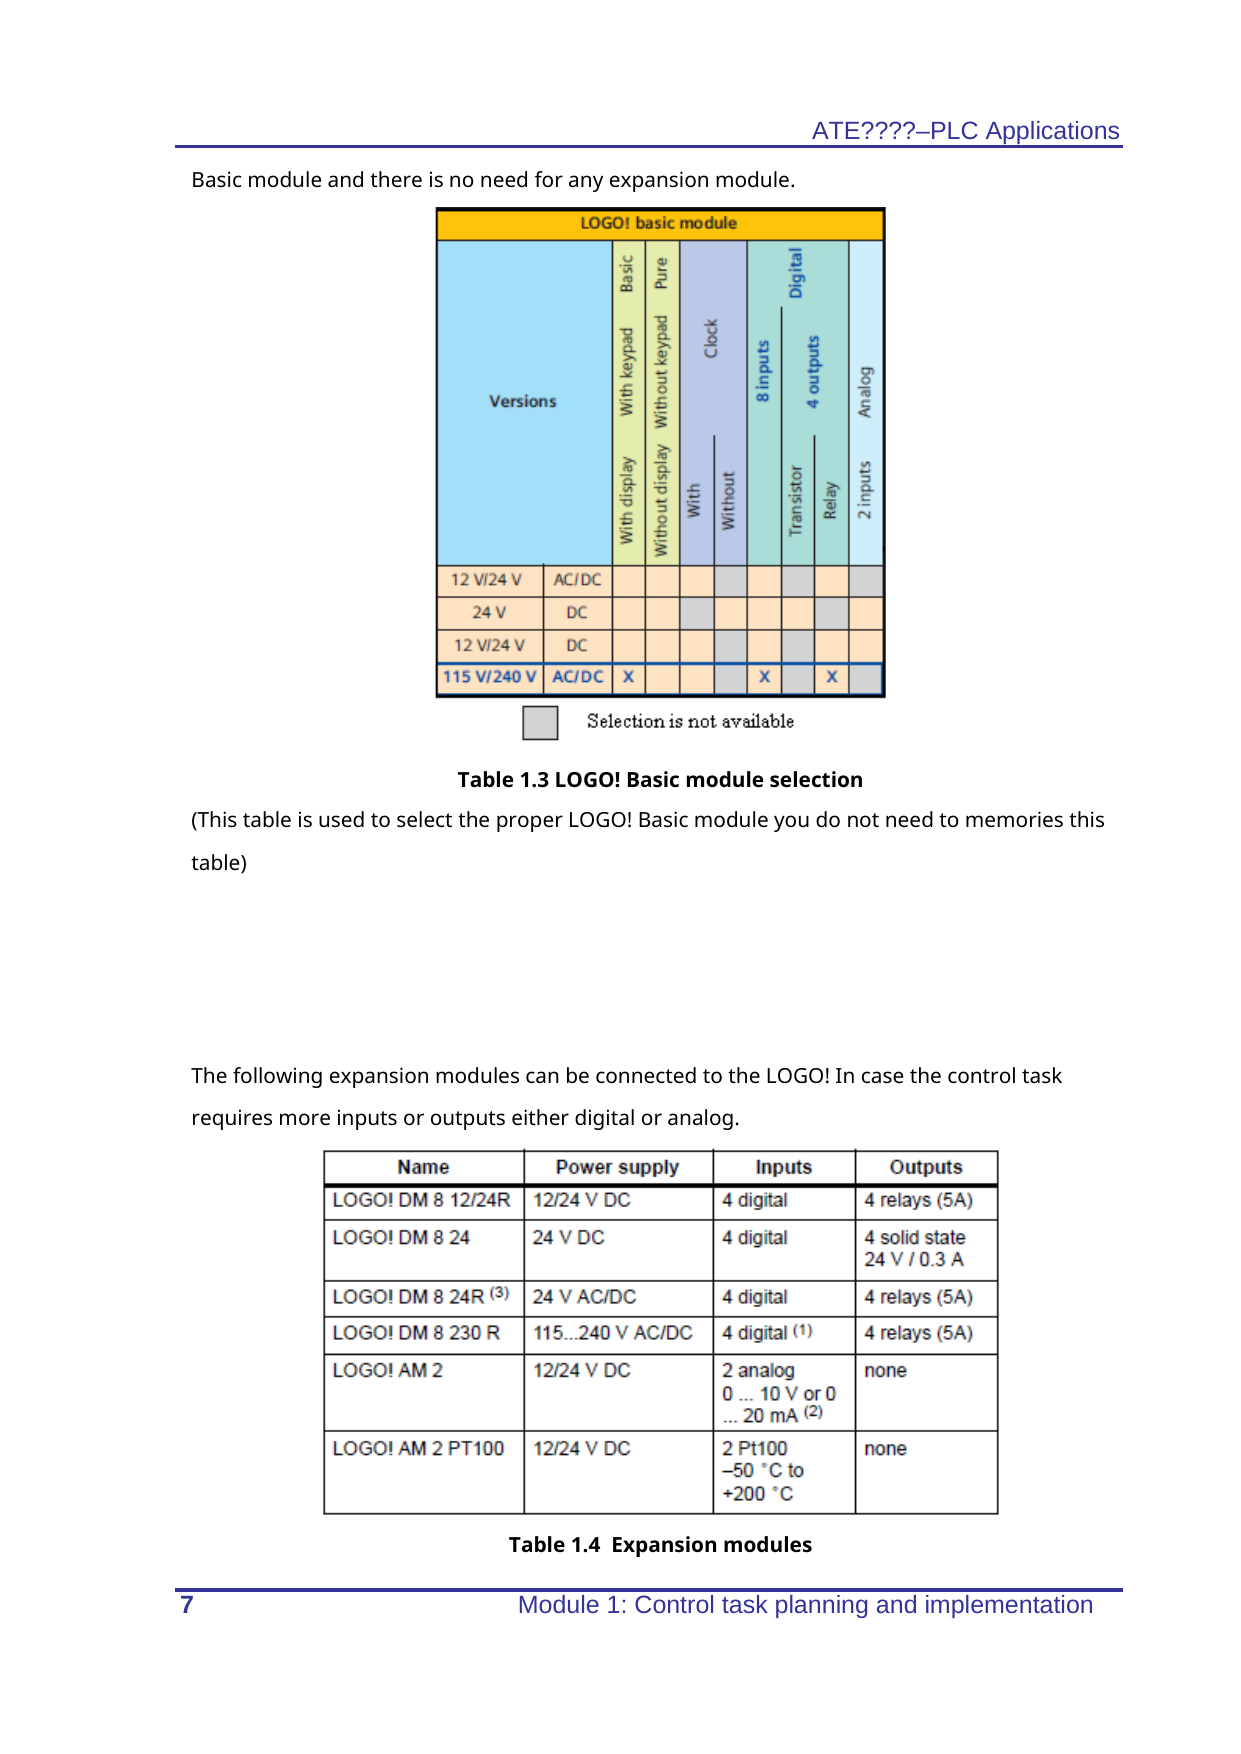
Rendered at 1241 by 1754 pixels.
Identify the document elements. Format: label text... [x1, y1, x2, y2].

picture [319, 1146, 1002, 1518]
picture [435, 207, 886, 753]
